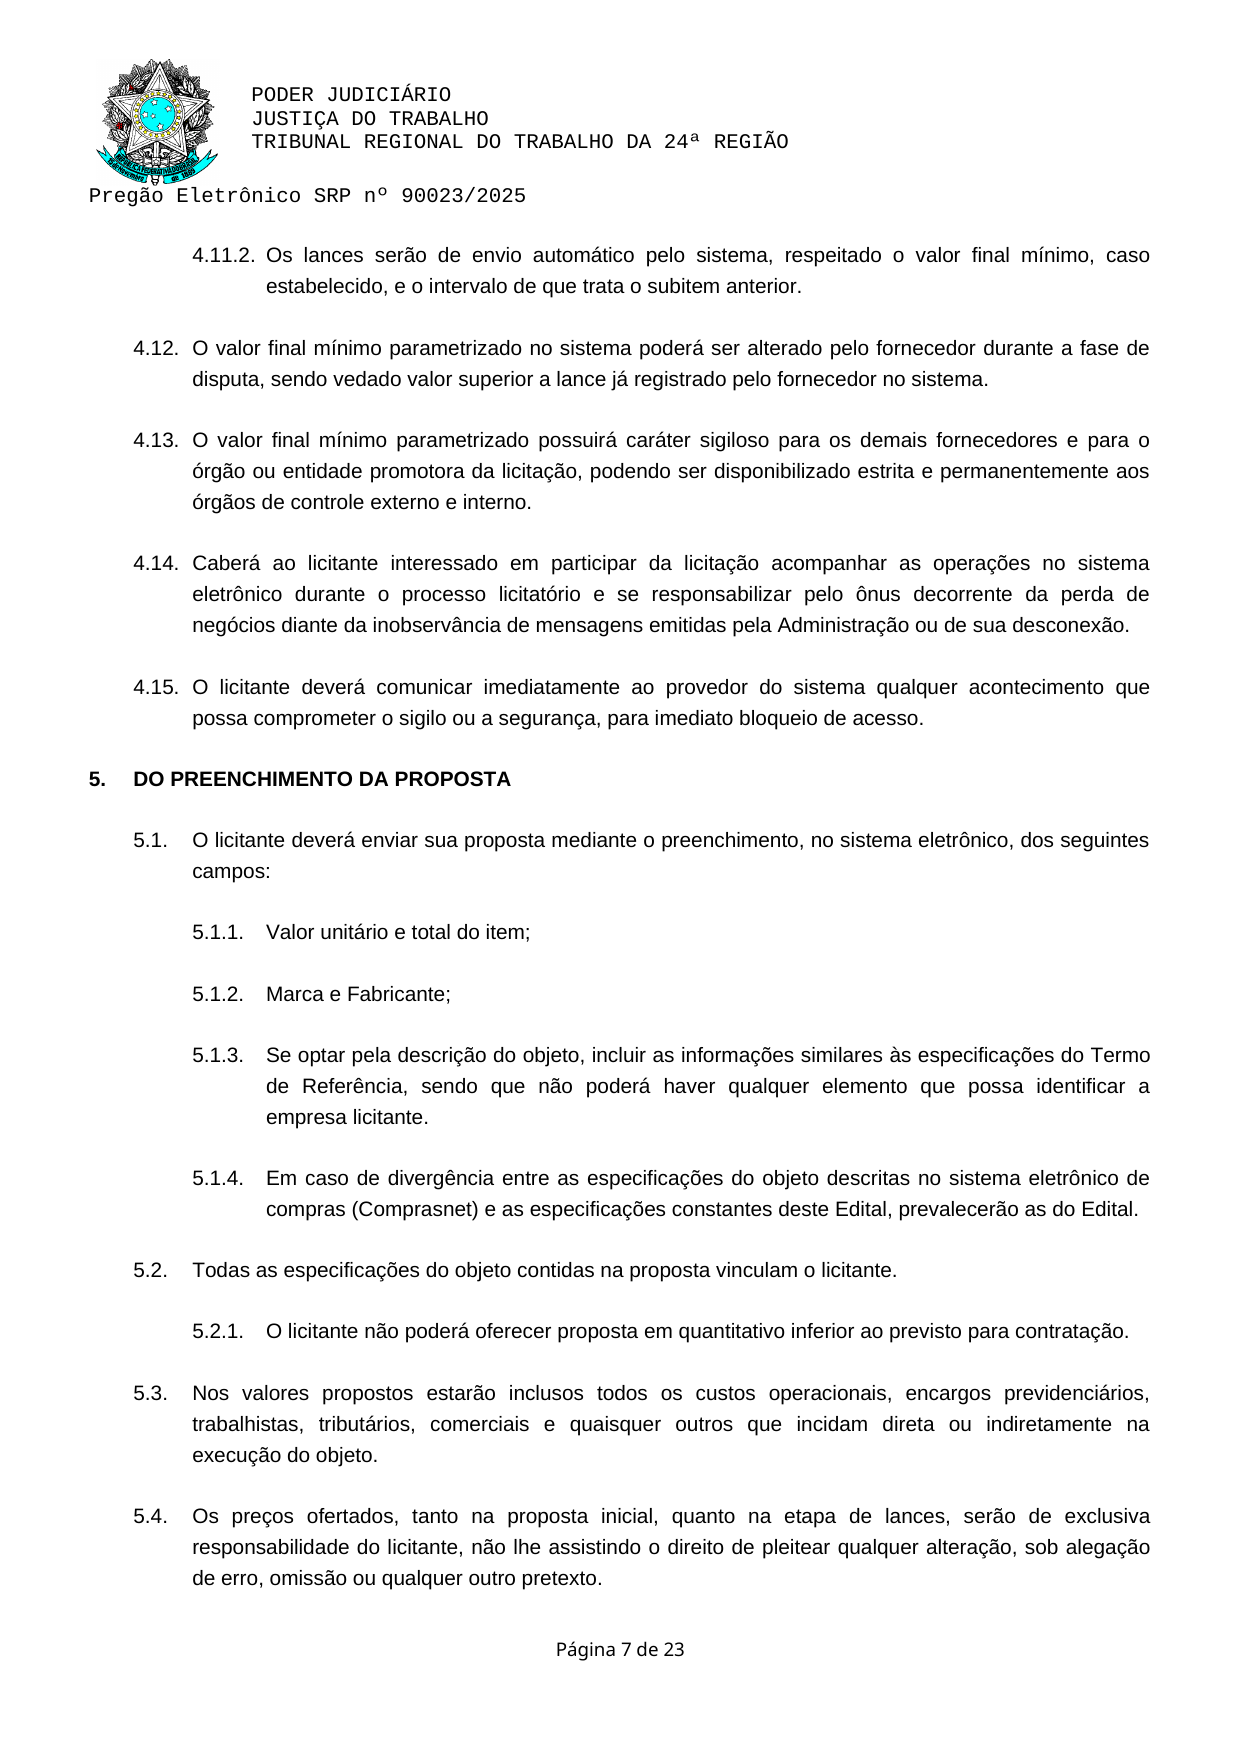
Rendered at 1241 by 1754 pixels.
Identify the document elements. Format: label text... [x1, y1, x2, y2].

list O licitante não poderá oferecer proposta em quantitativo inferior ao previsto para contratação. [192, 1319, 1152, 1343]
text Caberá ao licitante interessado em participar da licitação acompanhar as operações no sistema eletrônico durante o processo licitatório e se responsabilizar pelo ônus decorrente da perda de negócios diante da inobservância de mensagens emitidas pela Administração ou de sua desconexão. [133, 551, 1152, 637]
text O licitante deverá enviar sua proposta mediante o preenchimento, no sistema eletrônico, dos seguintes campos: [133, 828, 1152, 883]
list Valor unitário e total do item; [192, 920, 1152, 944]
list Marca e Fabricante; [192, 981, 1152, 1005]
text O licitante deverá comunicar imediatamente ao provedor do sistema qualquer acontecimento que possa comprometer o sigilo ou a segurança, para imediato bloqueio de acesso. [133, 674, 1152, 729]
text O valor final mínimo parametrizado no sistema poderá ser alterado pelo fornecedor durante a fase de disputa, sendo vedado valor superior a lance já registrado pelo fornecedor no sistema. [133, 335, 1152, 390]
text Os preços ofertados, tanto na proposta inicial, quanto na etapa de lances, serão de exclusiva responsabilidade do licitante, não lhe assistindo o direito de pleitear qualquer alteração, sob alegação de erro, omissão ou qualquer outro pretexto. [133, 1504, 1152, 1590]
text O valor final mínimo parametrizado possuirá caráter sigiloso para os demais fornecedores e para o órgão ou entidade promotora da licitação, podendo ser disponibilizado estrita e permanentemente aos órgãos de controle externo e interno. [133, 428, 1152, 514]
text Todas as especificações do objeto contidas na proposta vinculam o licitante. [133, 1258, 1152, 1282]
list Se optar pela descrição do objeto, incluir as informações similares às especificações do Termo de Referência, sendo que não poderá haver qualquer elemento que possa identificar a empresa licitante. [192, 1042, 1152, 1129]
text Nos valores propostos estarão inclusos todos os custos operacionais, encargos previdenciários, trabalhistas, tributários, comerciais e quaisquer outros que incidam direta ou indiretamente na execução do objeto. [133, 1381, 1152, 1467]
list Os lances serão de envio automático pelo sistema, respeitado o valor final mínimo, caso estabelecido, e o intervalo de que trata o subitem anterior. [192, 243, 1152, 298]
list Em caso de divergência entre as especificações do objeto descritas no sistema eletrônico de compras (Comprasnet) e as especificações constantes deste Edital, prevalecerão as do Edital. [192, 1166, 1152, 1221]
text DO PREENCHIMENTO DA PROPOSTA [89, 767, 1152, 791]
picture [96, 59, 220, 186]
